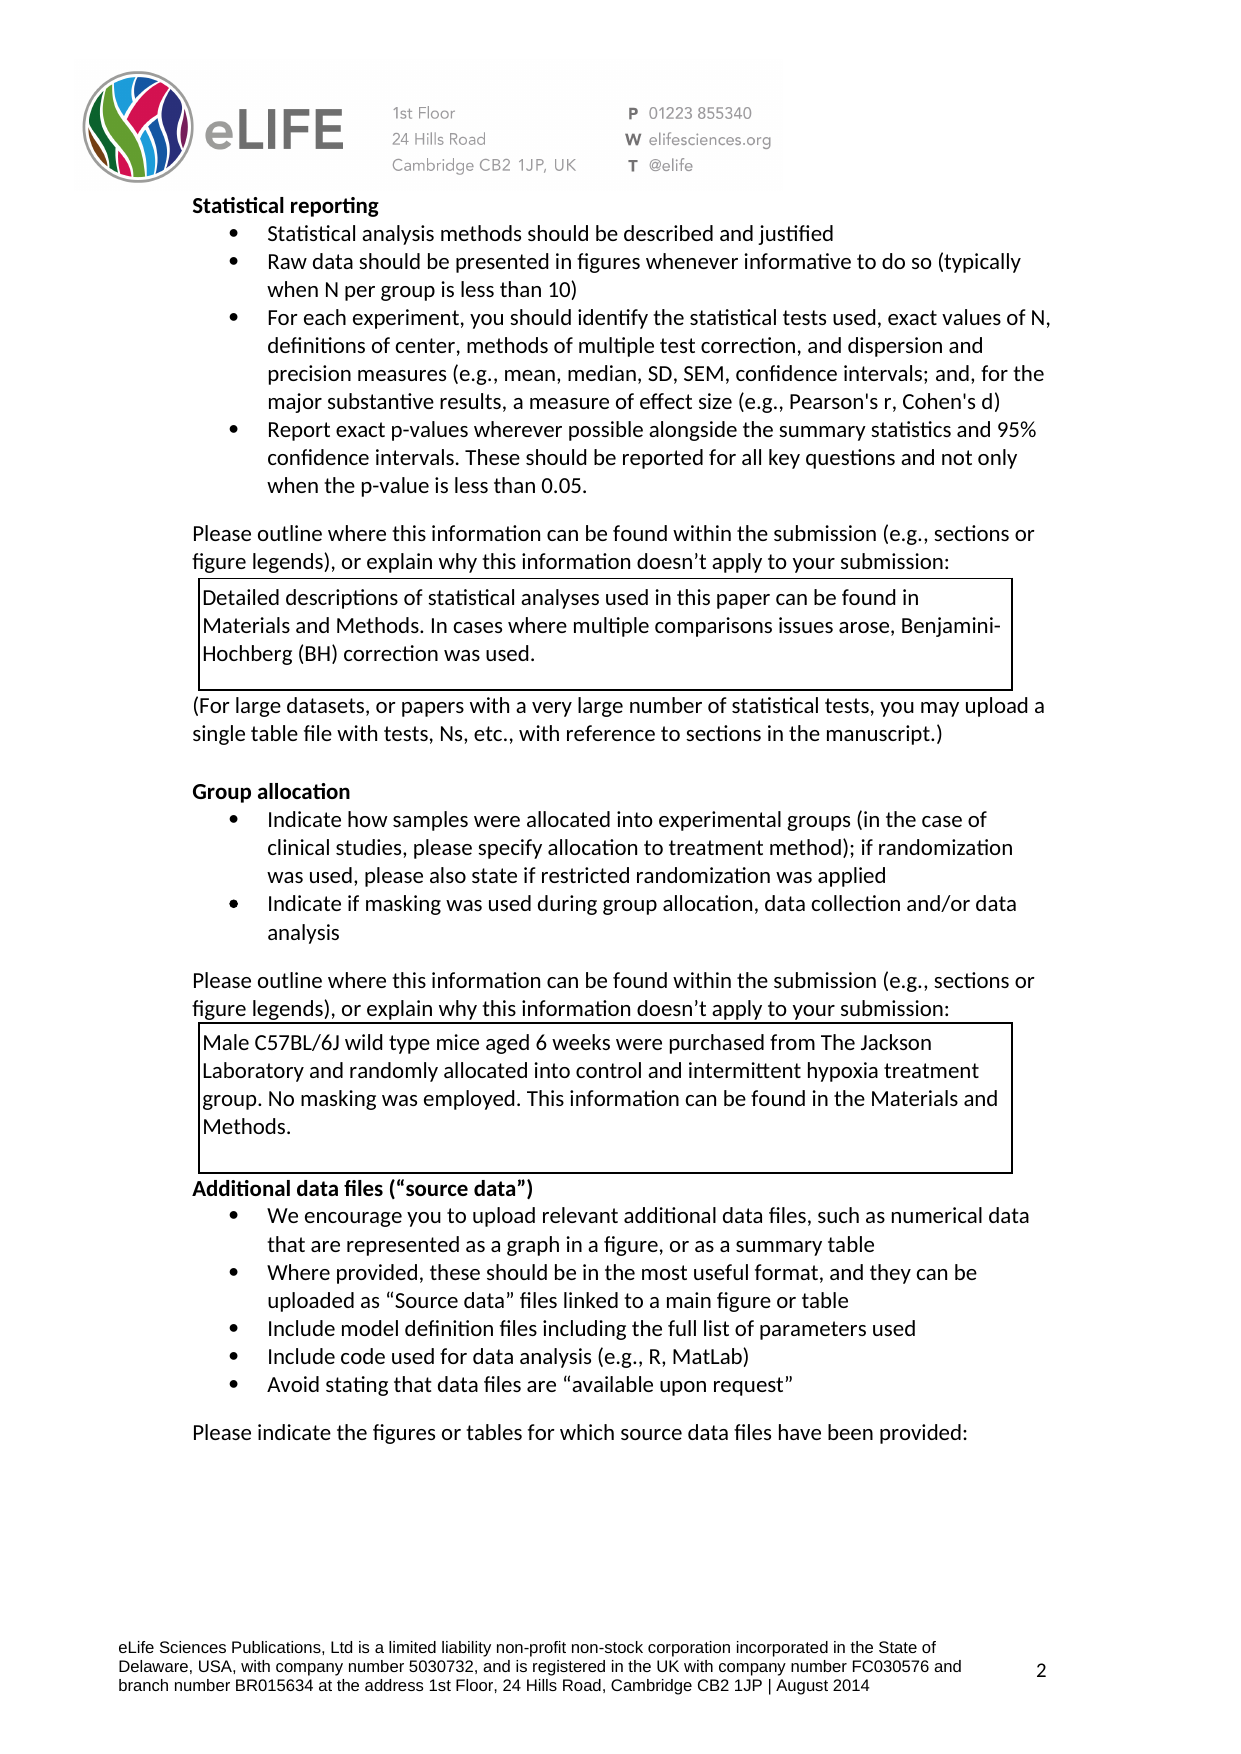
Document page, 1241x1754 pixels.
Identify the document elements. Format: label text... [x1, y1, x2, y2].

list Statistical analysis methods should be described and justified [229, 219, 1053, 247]
text Detailed descriptions of statistical analyses used in this paper can be found in Materials and Methods. In cases where multiple comparisons issues arose, Benjamini-Hochberg (BH) correction was used. [200, 581, 1011, 669]
list Report exact p-values wherever possible alongside the summary statistics and 95% confidence intervals. These should be reported for all key questions and not only when the p-value is less than 0.05. [229, 415, 1053, 499]
list We encourage you to upload relevant additional data files, such as numerical data that are represented as a graph in a figure, or as a summary table [229, 1202, 1053, 1258]
text (For large datasets, or papers with a very large number of statistical tests, you may upload a single table file with tests, Ns, etc., with reference to sections in the manuscript.) [192, 603, 1053, 747]
text Additional data files (“source data”) [192, 1052, 1053, 1202]
list Include code used for data analysis (e.g., R, MatLab) [229, 1342, 1053, 1370]
list Indicate how samples were allocated into experimental groups (in the case of clinical studies, please specify allocation to treatment method); if randomization was used, please also state if restricted randomization was applied [229, 806, 1053, 889]
text Male C57BL/6J wild type mice aged 6 weeks were purchased from The Jackson Laboratory and randomly allocated into control and intermittent hypoxia treatment group. No masking was employed. This information can be found in the Materials and Methods. [200, 1026, 1011, 1140]
text Group allocation [192, 777, 1053, 806]
list Where provided, these should be in the most useful format, and they can be uploaded as “Source data” files linked to a main figure or table [229, 1258, 1053, 1314]
picture [73, 59, 784, 191]
text Please indicate the figures or tables for which source data files have been provided: [192, 1418, 1053, 1446]
list Raw data should be presented in figures whenever informative to do so (typically when N per group is less than 10) [229, 247, 1053, 303]
text Statistical reporting [192, 191, 1053, 219]
list Avoid stating that data files are “available upon request” [229, 1370, 1053, 1398]
list Indicate if masking was used during group allocation, data collection and/or data analysis [229, 889, 1053, 946]
list Include model definition files including the full list of parameters used [229, 1314, 1053, 1342]
list For each experiment, you should identify the statistical tests used, exact values of N, definitions of center, methods of multiple test correction, and dispersion and precision measures (e.g., mean, median, SD, SEM, confidence intervals; and, for the major substantive results, a measure of effect size (e.g., Pearson's r, Cohen's d) [229, 303, 1053, 415]
